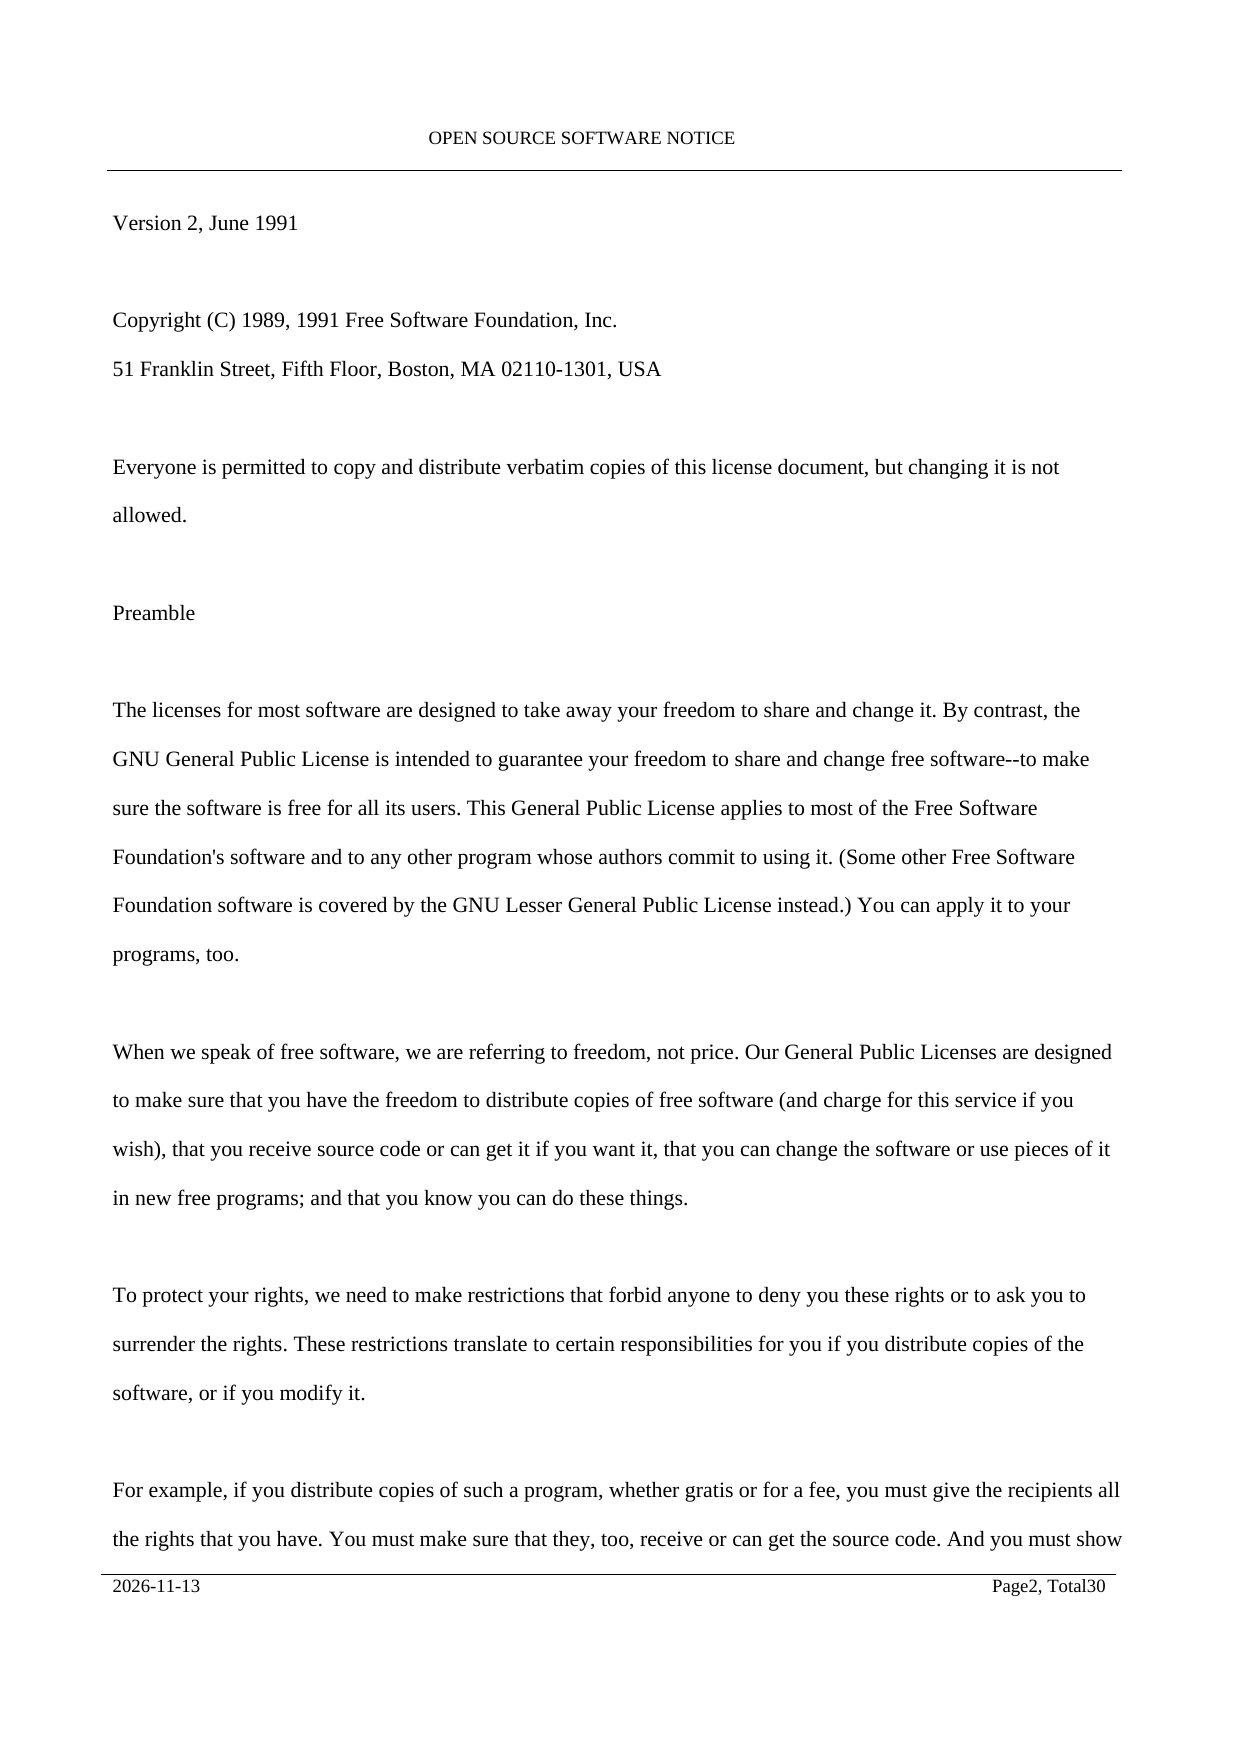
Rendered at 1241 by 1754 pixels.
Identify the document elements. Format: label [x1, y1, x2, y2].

text [112, 206, 1128, 1555]
